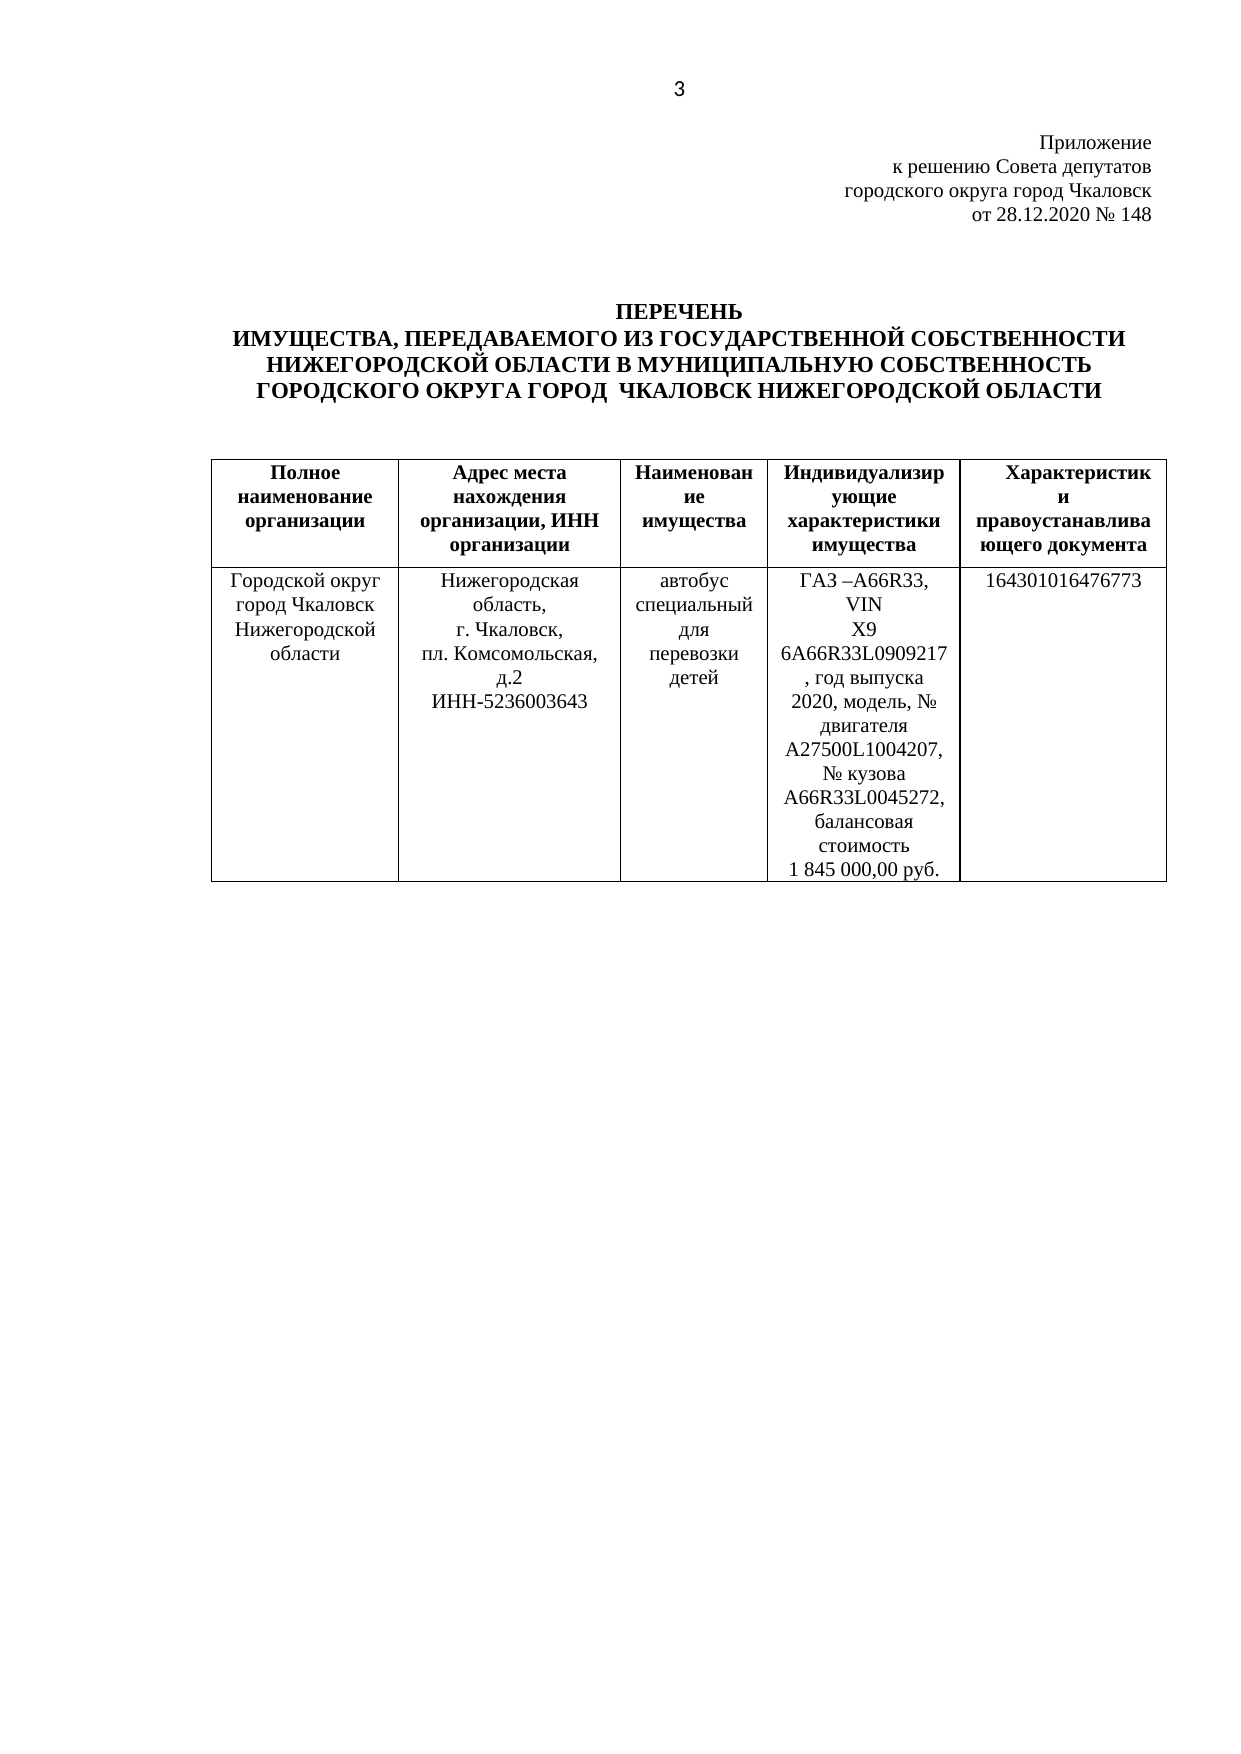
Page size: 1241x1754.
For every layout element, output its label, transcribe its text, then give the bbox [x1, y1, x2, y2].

table_cell Нижегородская область, г. Чкаловск, пл. Комсомольская, д.2 ИНН-5236003643 [399, 568, 620, 881]
text городского округа город Чкаловск [207, 178, 1152, 202]
table_header Полное наименование организации [212, 460, 398, 567]
table_cell Городской округ город Чкаловск Нижегородской области [212, 568, 398, 881]
text ИМУЩЕСТВА, ПЕРЕДАВАЕМОГО ИЗ ГОСУДАРСТВЕННОЙ СОБСТВЕННОСТИ НИЖЕГОРОДСКОЙ ОБЛАСТИ В МУНИЦИПАЛЬНУЮ СОБСТВЕННОСТЬ ГОРОДСКОГО ОКРУГА ГОРОД ЧКАЛОВСК НИЖЕГОРОДСКОЙ ОБЛАСТИ [207, 325, 1152, 404]
table_cell автобус специальный для перевозки детей [621, 568, 767, 881]
text ПЕРЕЧЕНЬ [207, 298, 1152, 325]
table_header Наименование имущества [621, 460, 767, 567]
table_cell 164301016476773 [961, 568, 1166, 881]
table_header Характеристики правоустанавливающего документа [961, 460, 1166, 567]
text к решению Совета депутатов [207, 154, 1152, 178]
table_header Адрес места нахождения организации, ИНН организации [399, 460, 620, 567]
text от 28.12.2020 № 148 [207, 202, 1152, 226]
table_cell ГАЗ –А66R33, VIN Х96A66R33L0909217, год выпуска 2020, модель, № двигателя А27500L1004207, № кузова А66R33L0045272, балансовая стоимость 1 845 000,00 руб. [768, 568, 959, 881]
table_header Индивидуализирующие характеристики имущества [768, 460, 959, 567]
text Приложение [207, 130, 1152, 154]
